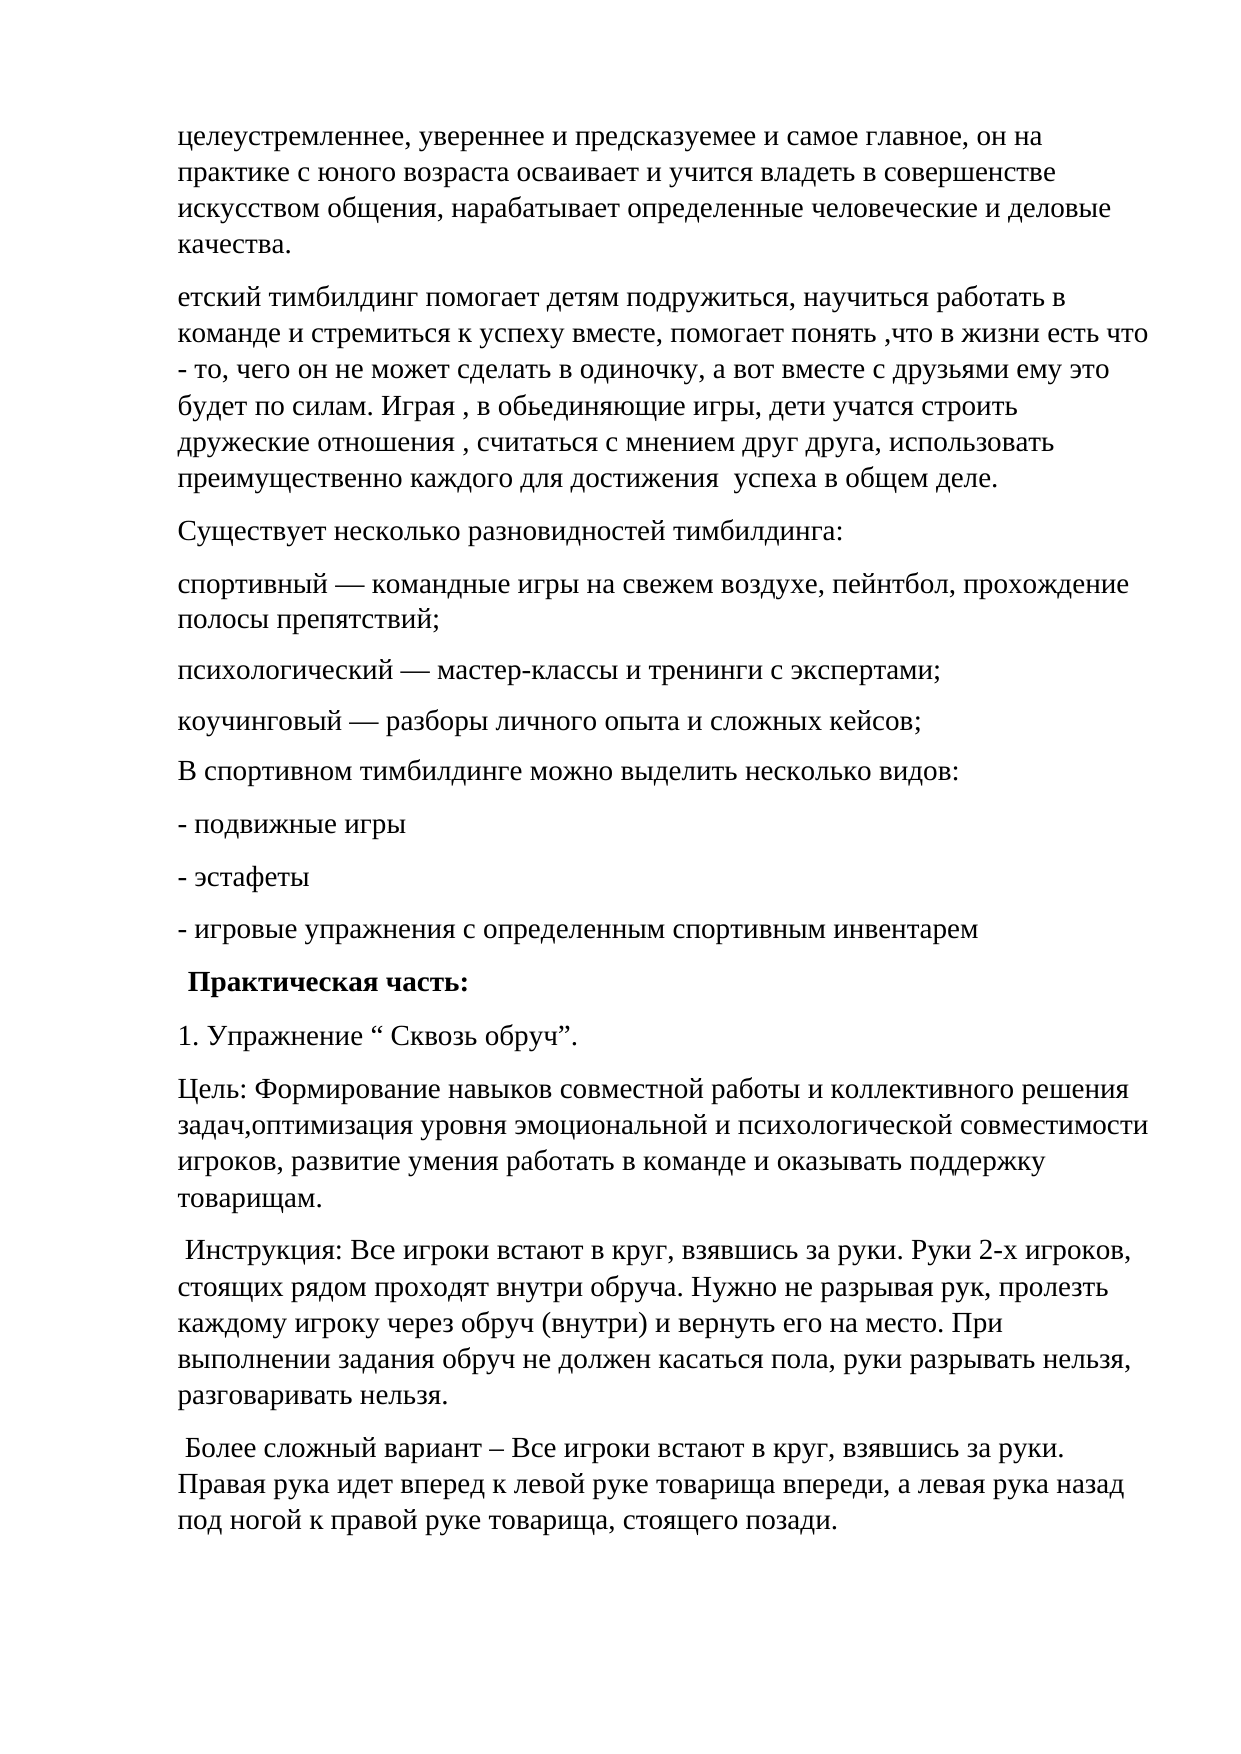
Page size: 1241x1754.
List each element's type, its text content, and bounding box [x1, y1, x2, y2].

text - эстафеты [177, 859, 1152, 892]
text спортивный — командные игры на свежем воздухе, пейнтбол, прохождение полосы препятствий; [177, 566, 1152, 634]
text Инструкция: Все игроки встают в круг, взявшись за руки. Руки 2-х игроков, стоящих рядом проходят внутри обруча. Нужно не разрывая рук, пролезть каждому игроку через обруч (внутри) и вернуть его на место. При выполнении задания обруч не должен касаться пола, руки разрывать нельзя, разговаривать нельзя. [177, 1232, 1152, 1411]
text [177, 118, 1152, 260]
text Существует несколько разновидностей тимбилдинга: [177, 513, 1152, 546]
text коучинговый — разборы личного опыта и сложных кейсов; [177, 702, 1152, 737]
text Цель: Формирование навыков совместной работы и коллективного решения задач,оптимизация уровня эмоциональной и психологической совместимости игроков, развитие умения работать в команде и оказывать поддержку товарищам. [177, 1071, 1152, 1213]
text 1. Упражнение “ Сквозь обруч”. [177, 1018, 1152, 1052]
text Практическая часть: [177, 964, 1152, 998]
text Более сложный вариант – Все игроки встают в круг, взявшись за руки. Правая рука идет вперед к левой руке товарища впереди, а левая рука назад под ногой к правой руке товарища, стоящего позади. [177, 1430, 1152, 1536]
text - игровые упражнения с определенным спортивным инвентарем [177, 912, 1152, 945]
text етский тимбилдинг помогает детям подружиться, научиться работать в команде и стремиться к успеху вместе, помогает понять ,что в жизни есть что - то, чего он не может сделать в одиночку, а вот вместе с друзьями ему это будет по силам. Играя , в обьединяющие игры, дети учатся строить дружеские отношения , считаться с мнением друг друга, использовать преимущественно каждого для достижения успеха в общем деле. [177, 279, 1152, 494]
text психологический — мастер-классы и тренинги с экспертами; [177, 651, 1152, 686]
text В спортивном тимбилдинге можно выделить несколько видов: [177, 753, 1152, 787]
text - подвижные игры [177, 806, 1152, 839]
